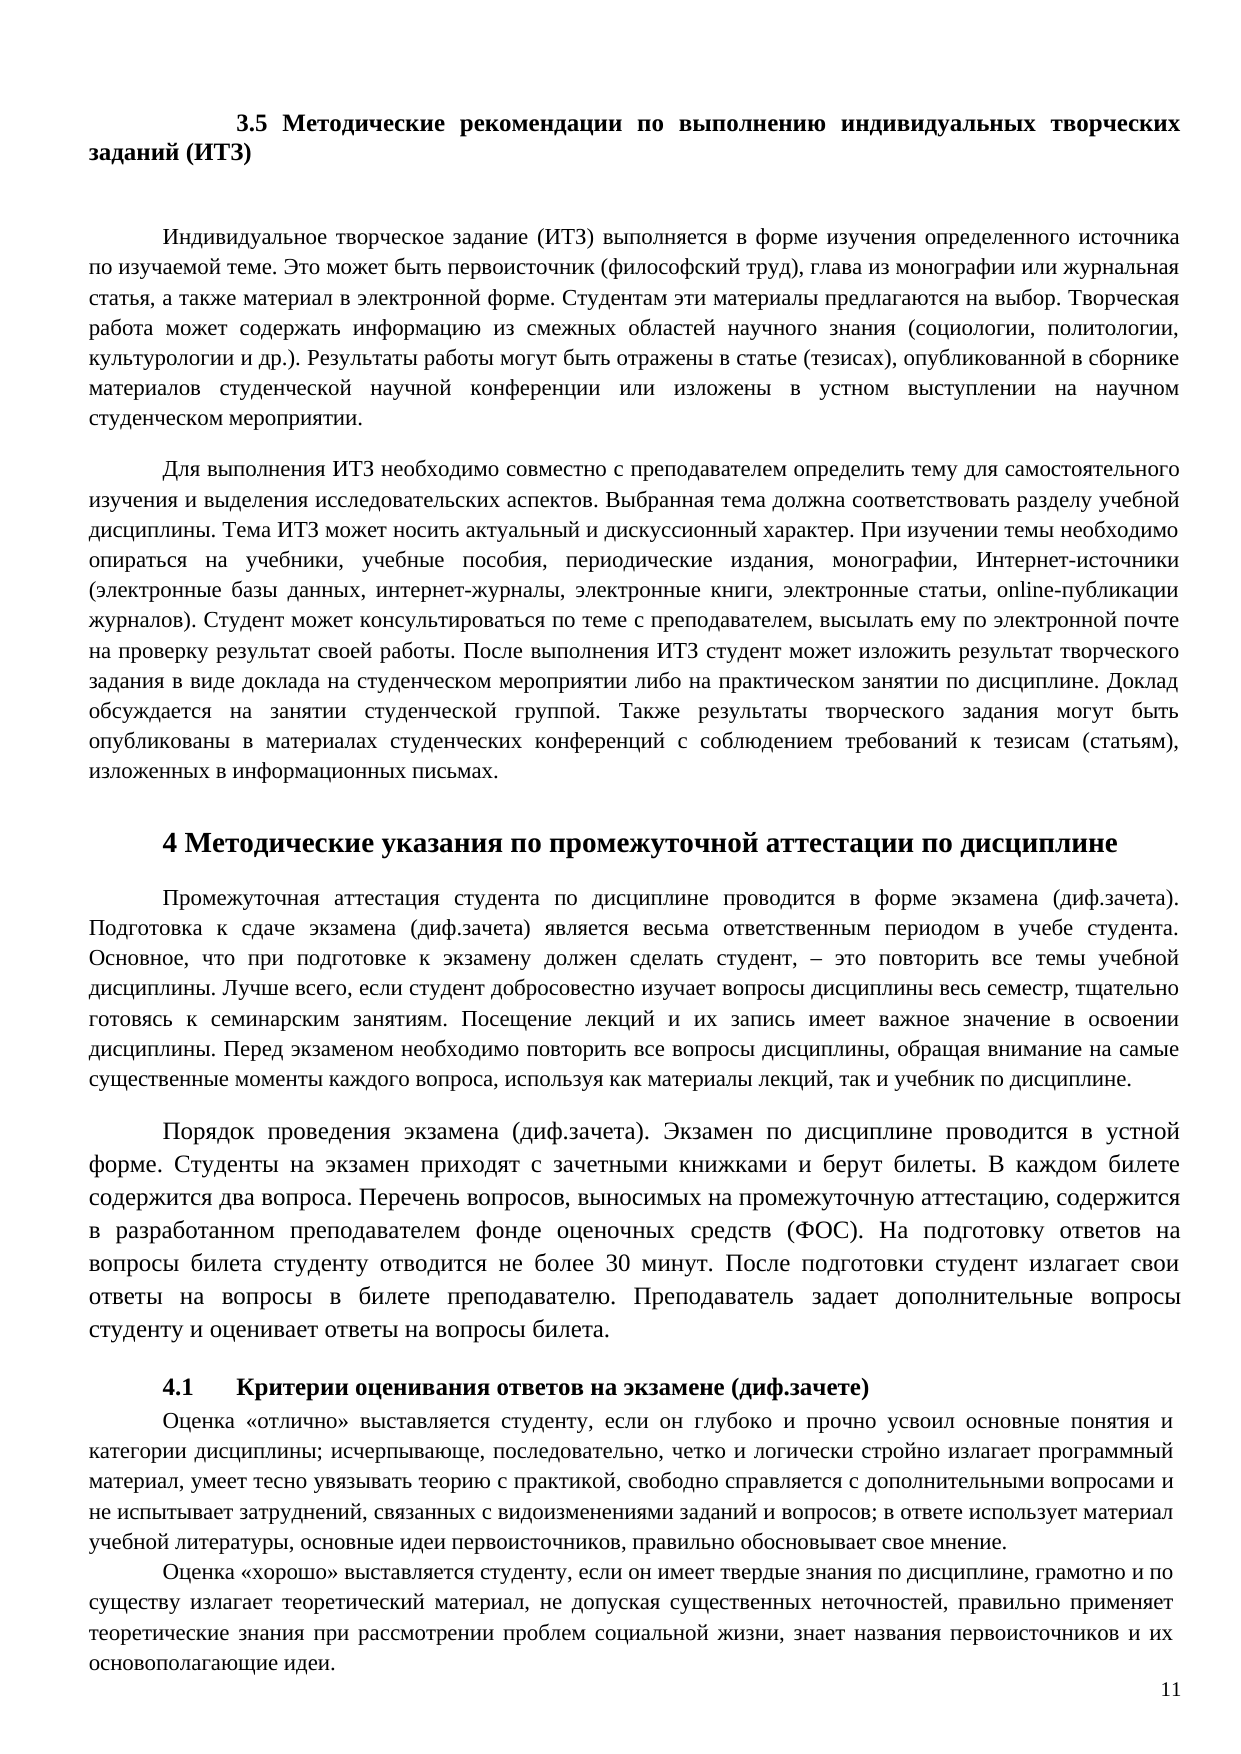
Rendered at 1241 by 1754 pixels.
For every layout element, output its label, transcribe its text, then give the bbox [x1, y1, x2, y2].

text Оценка «хорошо» выставляется студенту, если он имеет твердые знания по дисциплине, грамотно и по существу излагает теоретический материал, не допуская существенных неточностей, правильно применяет теоретические знания при рассмотрении проблем социальной жизни, знает названия первоисточников и их основополагающие идеи. [88, 1558, 1175, 1675]
text Порядок проведения экзамена (диф.зачета). Экзамен по дисциплине проводится в устной форме. Студенты на экзамен приходят с зачетными книжками и берут билеты. В каждом билете содержится два вопроса. Перечень вопросов, выносимых на промежуточную аттестацию, содержится в разработанном преподавателем фонде оценочных средств (ФОС). На подготовку ответов на вопросы билета студенту отводится не более 30 минут. После подготовки студент излагает свои ответы на вопросы в билете преподавателю. Преподаватель задает дополнительные вопросы студенту и оценивает ответы на вопросы билета. [88, 1116, 1181, 1343]
text 3.5 Методические рекомендации по выполнению индивидуальных творческих заданий (ИТЗ) [88, 108, 1181, 166]
text Промежуточная аттестация студента по дисциплине проводится в форме экзамена (диф.зачета). Подготовка к сдаче экзамена (диф.зачета) является весьма ответственным периодом в учебе студента. Основное, что при подготовке к экзамену должен сделать студент, – это повторить все темы учебной дисциплины. Лучше всего, если студент добросовестно изучает вопросы дисциплины весь семестр, тщательно готовясь к семинарским занятиям. Посещение лекций и их запись имеет важное значение в освоении дисциплины. Перед экзаменом необходимо повторить все вопросы дисциплины, обращая внимание на самые существенные моменты каждого вопроса, используя как материалы лекций, так и учебник по дисциплине. [88, 884, 1181, 1091]
list Критерии оценивания ответов на экзамене (диф.зачете) [88, 1372, 1181, 1401]
text Для выполнения ИТЗ необходимо совместно с преподавателем определить тему для самостоятельного изучения и выделения исследовательских аспектов. Выбранная тема должна соответствовать разделу учебной дисциплины. Тема ИТЗ может носить актуальный и дискуссионный характер. При изучении темы необходимо опираться на учебники, учебные пособия, периодические издания, монографии, Интернет-источники (электронные базы данных, интернет-журналы, электронные книги, электронные статьи, online-публикации журналов). Студент может консультироваться по теме с преподавателем, высылать ему по электронной почте на проверку результат своей работы. После выполнения ИТЗ студент может изложить результат творческого задания в виде доклада на студенческом мероприятии либо на практическом занятии по дисциплине. Доклад обсуждается на занятии студенческой группой. Также результаты творческого задания могут быть опубликованы в материалах студенческих конференций с соблюдением требований к тезисам (статьям), изложенных в информационных письмах. [88, 455, 1181, 784]
text Индивидуальное творческое задание (ИТЗ) выполняется в форме изучения определенного источника по изучаемой теме. Это может быть первоисточник (философский труд), глава из монографии или журнальная статья, а также материал в электронной форме. Студентам эти материалы предлагаются на выбор. Творческая работа может содержать информацию из смежных областей научного знания (социологии, политологии, культурологии и др.). Результаты работы могут быть отражены в статье (тезисах), опубликованной в сборнике материалов студенческой научной конференции или изложены в устном выступлении на научном студенческом мероприятии. [88, 223, 1181, 431]
text Оценка «отлично» выставляется студенту, если он глубоко и прочно усвоил основные понятия и категории дисциплины; исчерпывающе, последовательно, четко и логически стройно излагает программный материал, умеет тесно увязывать теорию с практикой, свободно справляется с дополнительными вопросами и не испытывает затруднений, связанных с видоизменениями заданий и вопросов; в ответе использует материал учебной литературы, основные идеи первоисточников, правильно обосновывает свое мнение. [88, 1407, 1175, 1554]
text 4 Методические указания по промежуточной аттестации по дисциплине [162, 825, 1181, 859]
